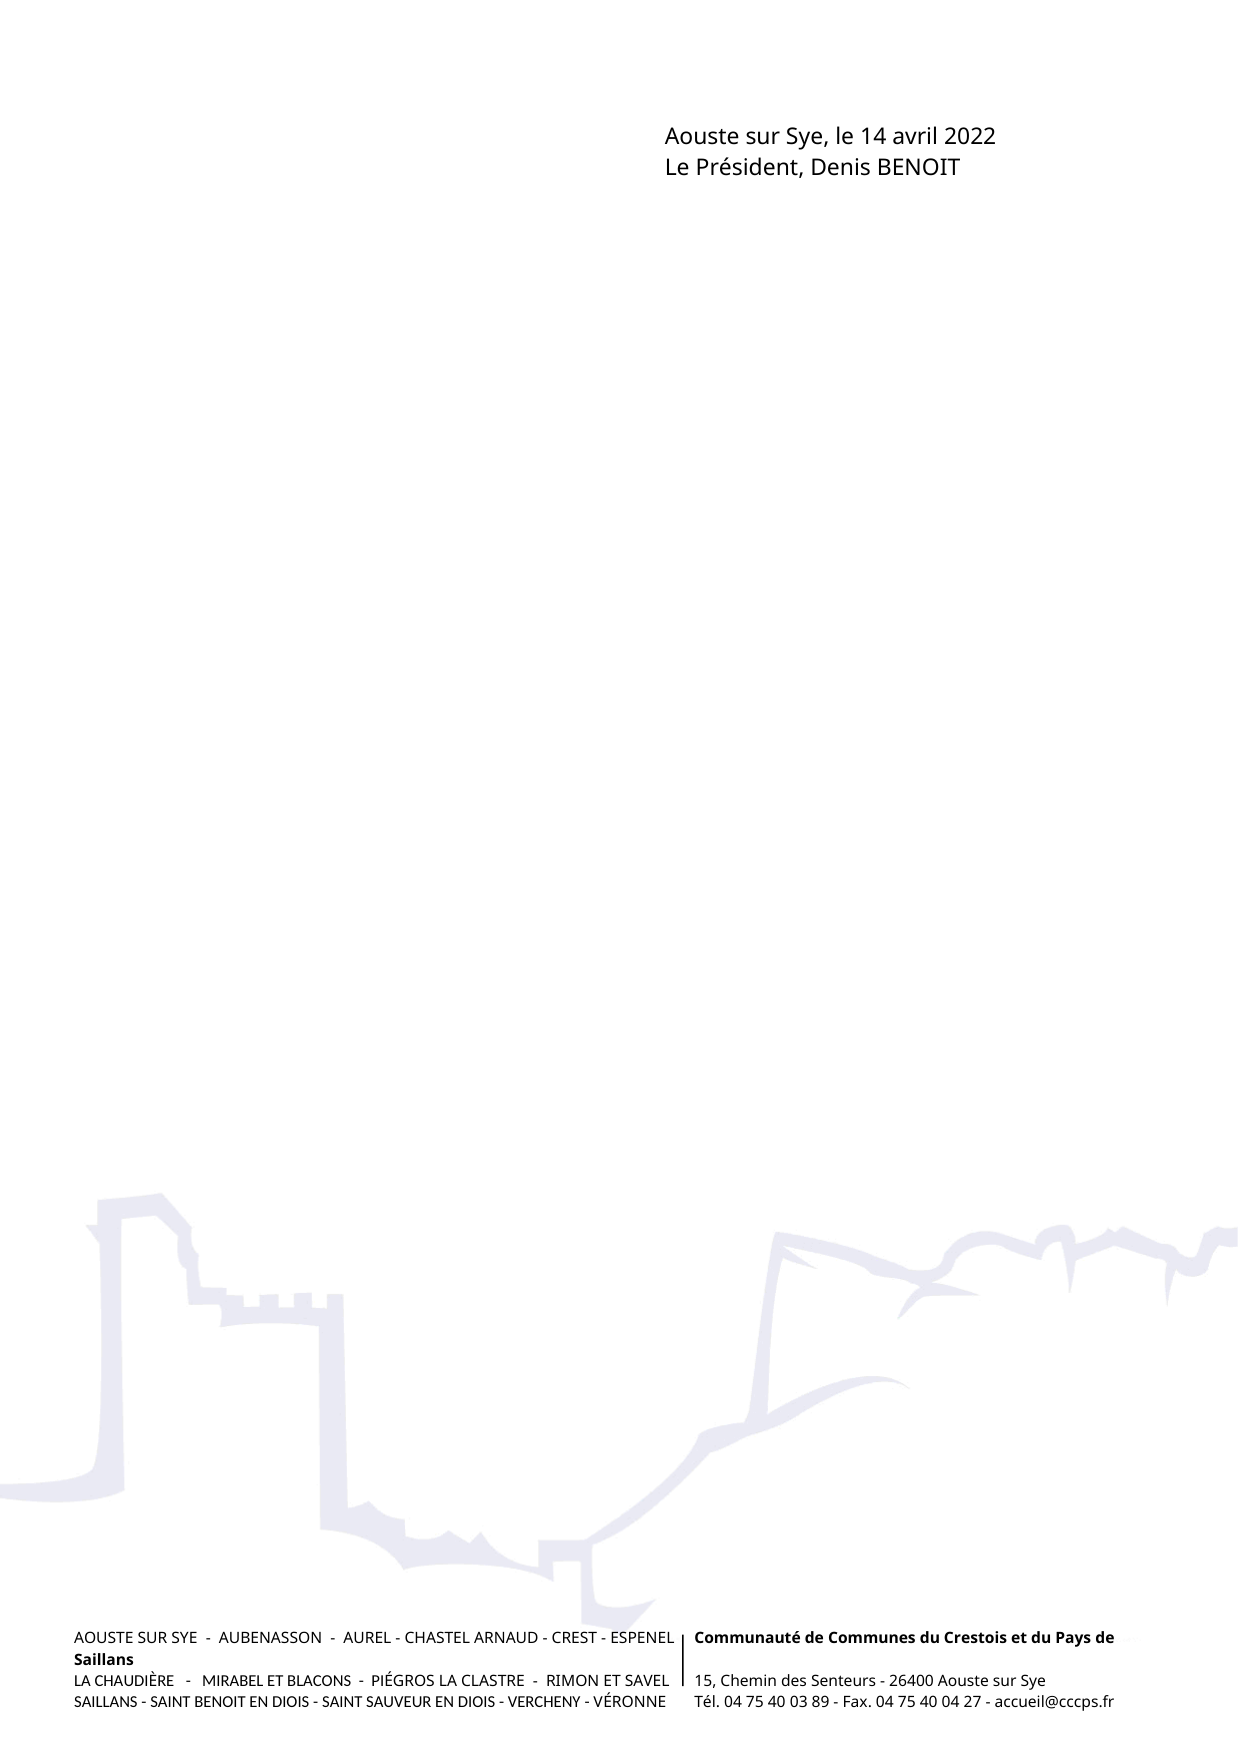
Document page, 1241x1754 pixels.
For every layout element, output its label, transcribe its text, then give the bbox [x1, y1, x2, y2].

picture [300, 1633, 308, 1642]
picture [438, 1633, 448, 1642]
picture [86, 1633, 94, 1642]
picture [0, 308, 1238, 1642]
text Aouste sur Sye, le 14 avril 2022 [664, 120, 1166, 151]
picture [530, 1633, 536, 1642]
text Le Président, Denis BENOIT [664, 151, 1166, 182]
